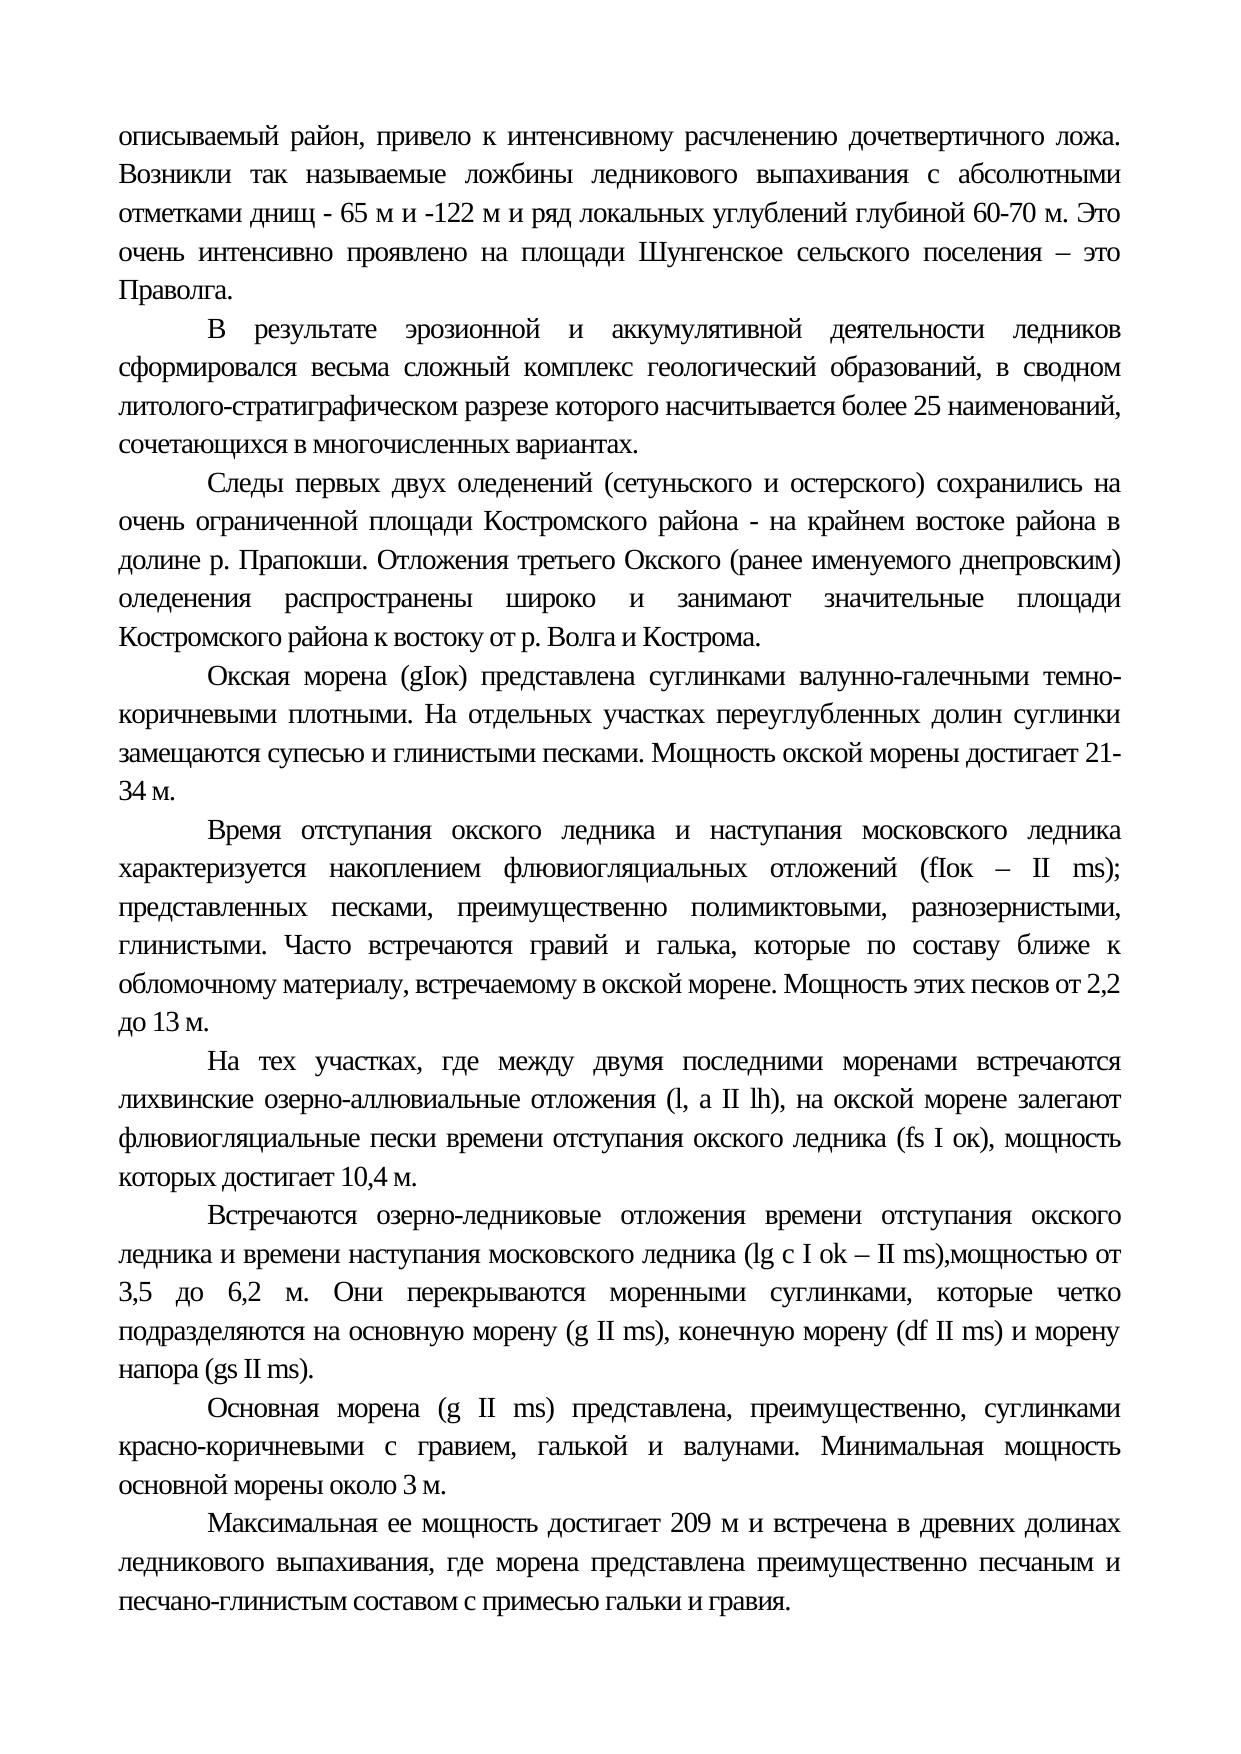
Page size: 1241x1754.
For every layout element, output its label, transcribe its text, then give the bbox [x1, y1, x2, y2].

text В результате эрозионной и аккумулятивной деятельности ледников сформировался весьма сложный комплекс геологический образований, в сводном литолого-стратиграфическом разрезе которого насчитывается более 25 наименований, сочетающихся в многочисленных вариантах. [118, 311, 1122, 460]
text На тех участках, где между двумя последними моренами встречаются лихвинские озерно-аллювиальные отложения (l, a II lh), на окской морене залегают флювиогляциальные пески времени отступания окского ледника (fs I ок), мощность которых достигает 10,4 м. [118, 1043, 1122, 1192]
text Окская морена (gIок) представлена суглинками валунно-галечными темно-коричневыми плотными. На отдельных участках переуглубленных долин суглинки замещаются супесью и глинистыми песками. Мощность окской морены достигает 21-34 м. [118, 658, 1122, 807]
text Время отступания окского ледника и наступания московского ледника характеризуется накоплением флювиогляциальных отложений (fIок – II ms); представленных песками, преимущественно полимиктовыми, разнозернистыми, глинистыми. Часто встречаются гравий и галька, которые по составу ближе к обломочному материалу, встречаемому в окской морене. Мощность этих песков от 2,2 до 13 м. [118, 812, 1122, 1038]
text Максимальная ее мощность достигает 209 м и встречена в древних долинах ледникового выпахивания, где морена представлена преимущественно песчаным и песчано-глинистым составом с примесью гальки и гравия. [118, 1506, 1122, 1616]
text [118, 118, 1122, 306]
text Следы первых двух оледенений (сетуньского и остерского) сохранились на очень ограниченной площади Костромского района - на крайнем востоке района в долине р. Прапокши. Отложения третьего Окского (ранее именуемого днепровским) оледенения распространены широко и занимают значительные площади Костромского района к востоку от р. Волга и Кострома. [118, 465, 1122, 653]
text Основная морена (g II ms) представлена, преимущественно, суглинками красно-коричневыми с гравием, галькой и валунами. Минимальная мощность основной морены около 3 м. [118, 1390, 1122, 1501]
text Встречаются озерно-ледниковые отложения времени отступания окского ледника и времени наступания московского ледника (lg c I ok – II ms),мощностью от 3,5 до 6,2 м. Они перекрываются моренными суглинками, которые четко подразделяются на основную морену (g II ms), конечную морену (df II ms) и морену напора (gs II ms). [118, 1197, 1122, 1385]
